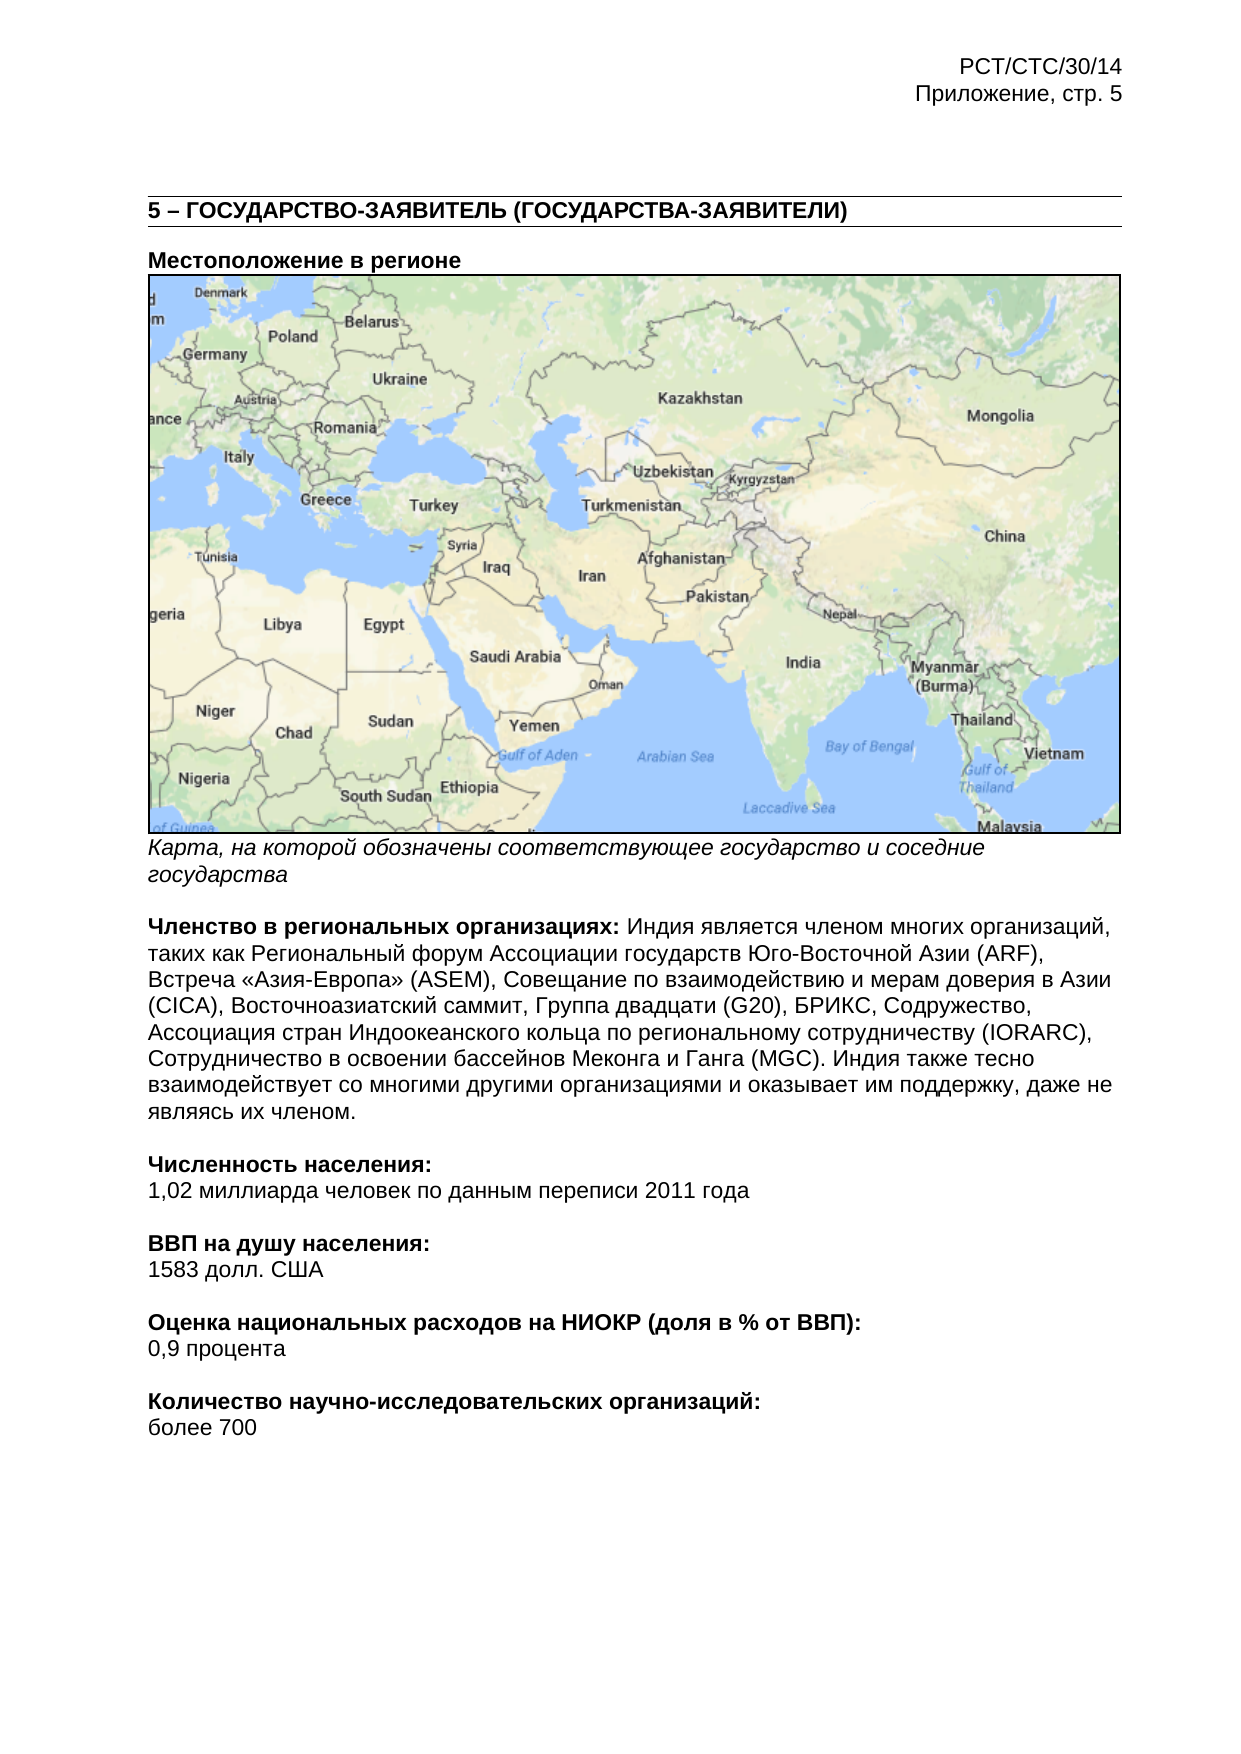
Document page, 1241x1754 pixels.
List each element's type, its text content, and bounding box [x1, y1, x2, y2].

text Количество научно-исследовательских организаций: [148, 1388, 1122, 1414]
picture [150, 276, 1119, 832]
text Карта, на которой обозначены соответствующее государство и соседние государства [148, 834, 1122, 887]
text 0,9 процента [148, 1335, 1122, 1361]
text 1583 долл. США [148, 1256, 1122, 1282]
text Оценка национальных расходов на НИОКР (доля в % от ВВП): [148, 1309, 1122, 1335]
text Численность населения: [148, 1151, 1122, 1177]
text Членство в региональных организациях: Индия является членом многих организаций, таких как Региональный форум Ассоциации государств Юго-Восточной Азии (ARF), Встреча «Азия-Европа» (ASEM), Совещание по взаимодействию и мерам доверия в Азии (CICA), Восточноазиатский саммит, Группа двадцати (G20), БРИКС, Содружество, Ассоциация стран Индоокеанского кольца по региональному сотрудничеству (IORARC), Сотрудничество в освоении бассейнов Меконга и Ганга (MGC). Индия также тесно взаимодействует со многими другими организациями и оказывает им поддержку, даже не являясь их членом. [148, 913, 1122, 1124]
text 1,02 миллиарда человек по данным переписи 2011 года [148, 1177, 1122, 1203]
text Местоположение в регионе [148, 247, 1122, 274]
text более 700 [148, 1414, 1122, 1440]
subtitle 5 – государство-ЗАЯВИТЕЛЬ (государства-ЗАЯВИТЕЛИ) [148, 197, 1122, 226]
text ВВП на душу населения: [148, 1229, 1122, 1256]
